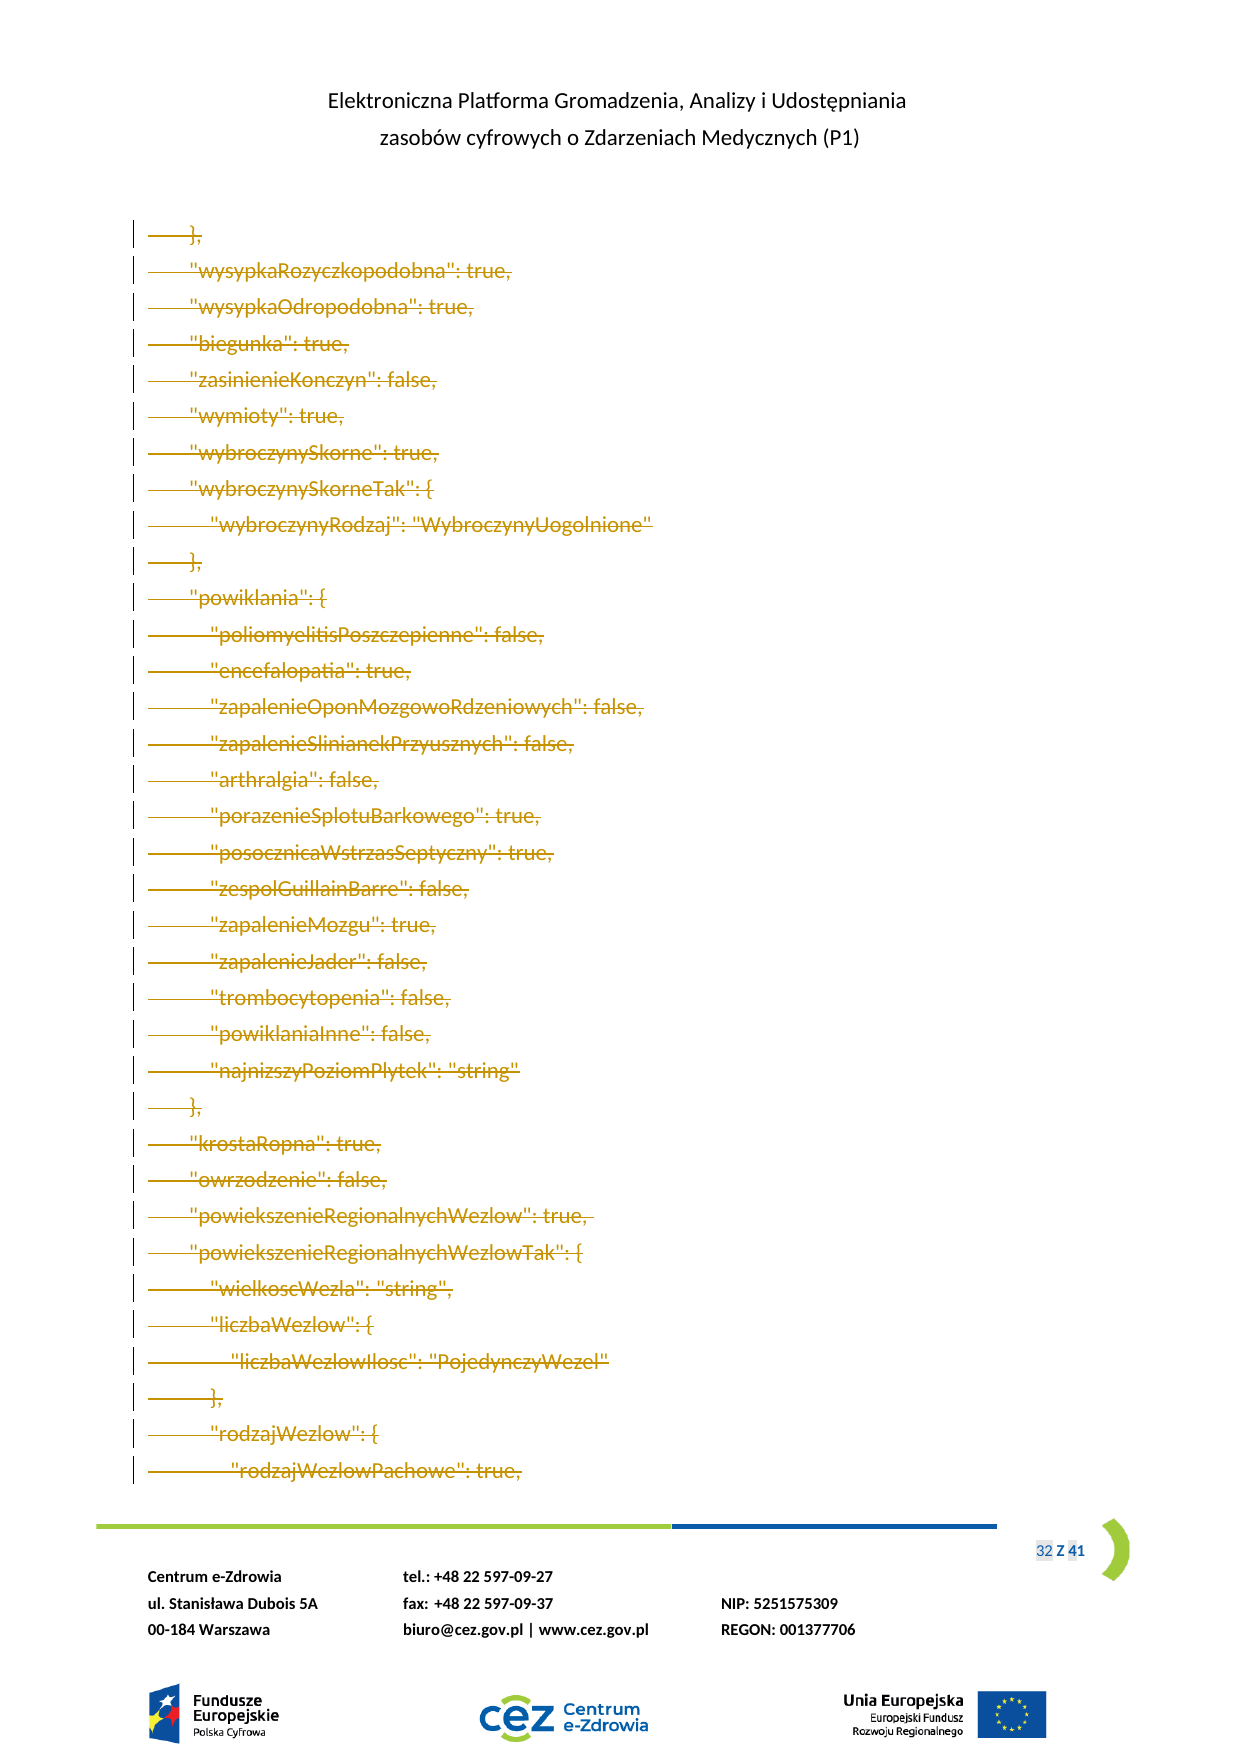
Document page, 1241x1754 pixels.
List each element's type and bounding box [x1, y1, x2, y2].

picture [1101, 1518, 1130, 1581]
picture [477, 1694, 649, 1742]
picture [835, 1689, 1055, 1739]
picture [142, 1680, 285, 1746]
